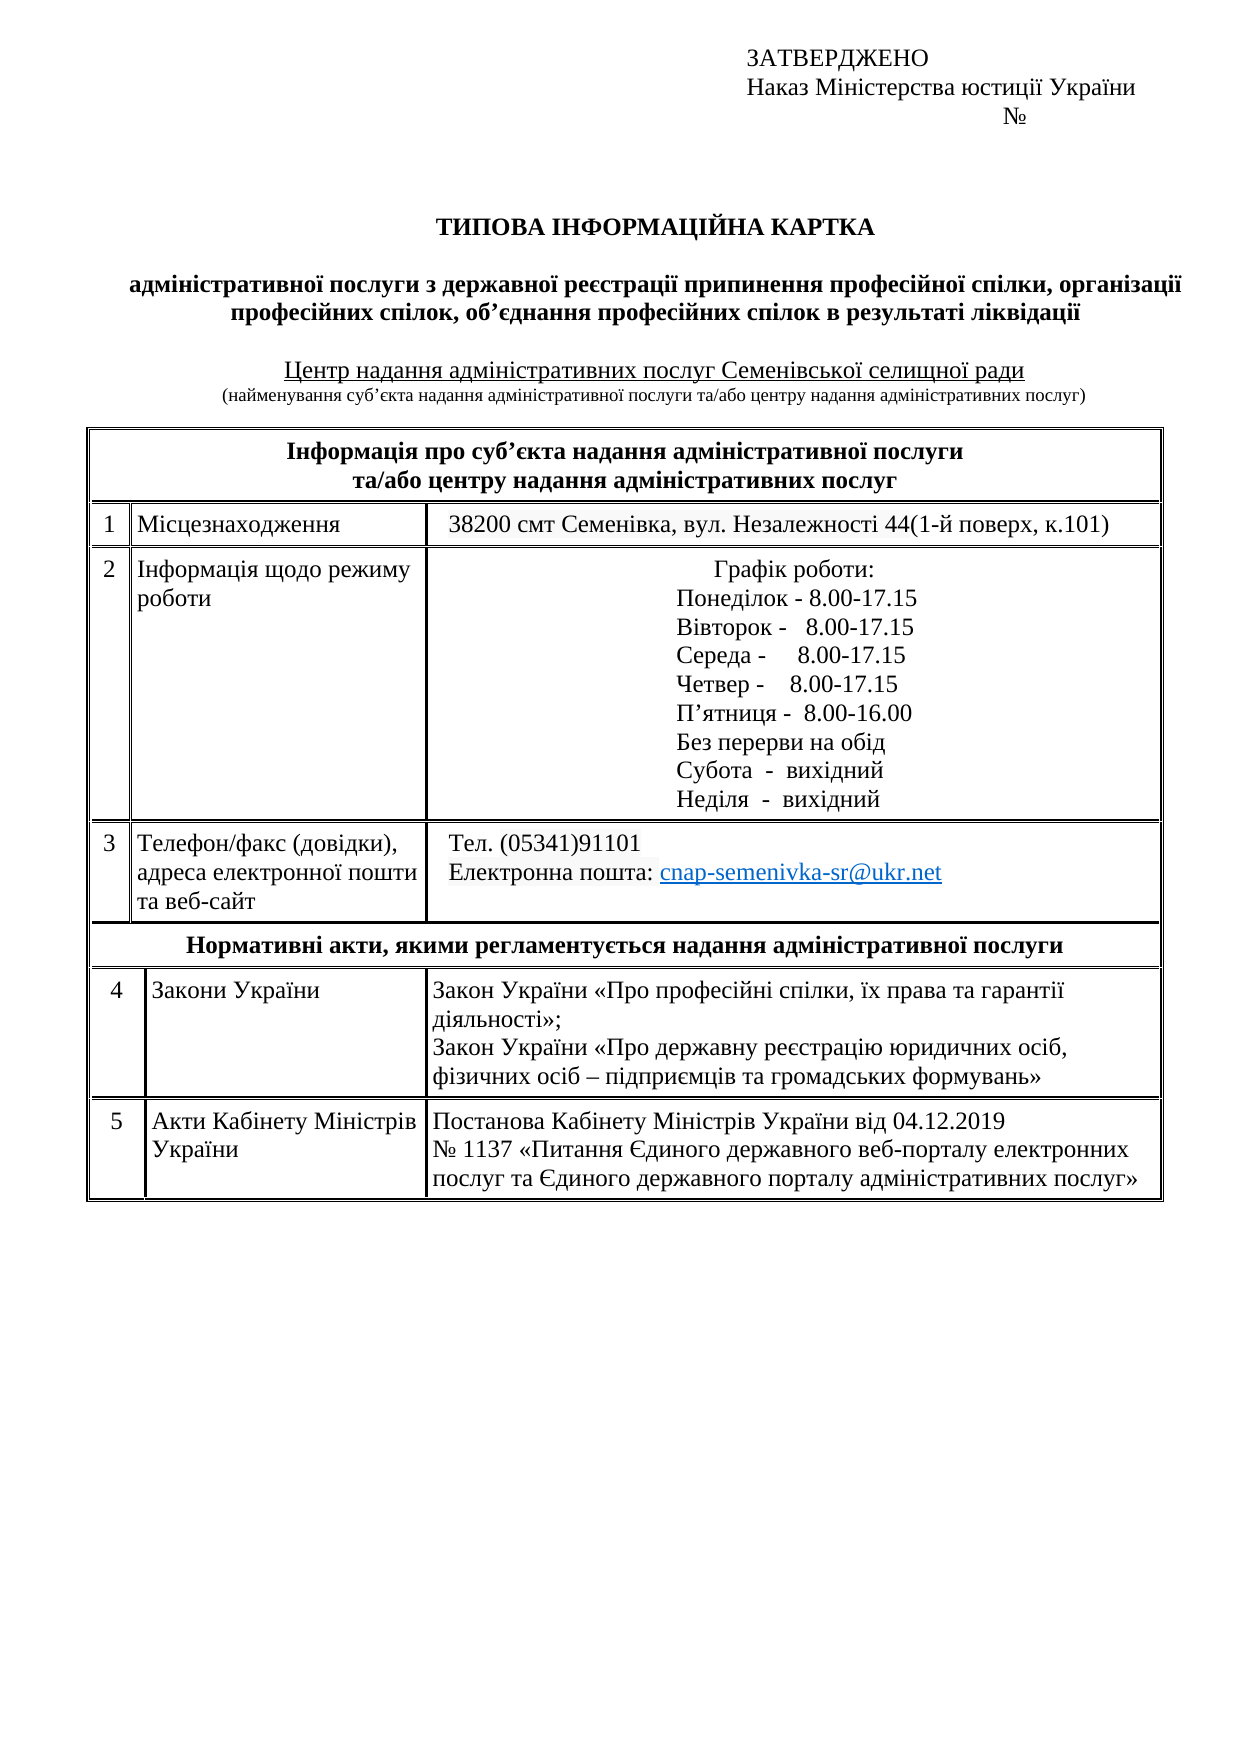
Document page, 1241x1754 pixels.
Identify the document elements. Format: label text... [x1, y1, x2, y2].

table_cell 1 [90, 500, 129, 544]
table_cell 4 [88, 966, 145, 1096]
table_cell 5 [90, 1096, 145, 1198]
table_cell Телефон/факс (довідки), адреса електронної пошти та веб-сайт [132, 823, 425, 921]
table_cell Закони України [147, 969, 425, 1096]
table_cell Графік роботи: Понеділок - 8.00-17.15 Вівторок - 8.00-17.15 Середа - 8.00-17.15 Четвер - 8.00-17.15 П’ятниця - 8.00-16.00 Без перерви на обід Субота - вихідний Неділя - вихідний [428, 545, 1161, 819]
table_header Інформація про суб’єкта надання адміністративної послуги та/або центру надання адміністративних послуг [90, 430, 1160, 500]
table_cell 38200 смт Семенівка, вул. Незалежності 44(1-й поверх, к.101) [428, 500, 1161, 544]
table_cell Постанова Кабінету Міністрів України від 04.12.2019 № 1137 «Питання Єдиного державного веб-порталу електронних послуг та Єдиного державного порталу адміністративних послуг» [426, 1096, 1161, 1198]
text ЗАТВЕРДЖЕНО [746, 44, 1191, 73]
table_cell Акти Кабінету Міністрів України [145, 1100, 426, 1198]
text Наказ Міністерства юстиції України [746, 73, 1191, 102]
table_cell Тел. (05341)91101 Електронна пошта: cnap-semenivka-sr@ukr.net [428, 819, 1161, 921]
text адміністративної послуги з державної реєстрації припинення професійної спілки, організації професійних спілок, об’єднання професійних спілок в результаті ліквідації [119, 269, 1191, 326]
text (найменування суб’єкта надання адміністративної послуги та/або центру надання адміністративних послуг) [117, 384, 1191, 405]
table_cell Місцезнаходження [132, 504, 425, 544]
table_cell 3 [90, 819, 129, 921]
text № [1003, 102, 1191, 131]
table_cell Інформація щодо режиму роботи [132, 548, 425, 819]
table_cell Нормативні акти, якими регламентується надання адміністративної послуги [90, 921, 1160, 966]
text Центр надання адміністративних послуг Семенівської селищної ради [117, 355, 1191, 384]
table_cell 2 [90, 545, 129, 819]
table_cell Закон України «Про професійні спілки, їх права та гарантії діяльності»; Закон України «Про державну реєстрацію юридичних осіб, фізичних осіб – підприємців та громадських формувань» [426, 966, 1162, 1096]
text ТИПОВА ІНФОРМАЦІЙНА КАРТКА [119, 212, 1191, 241]
